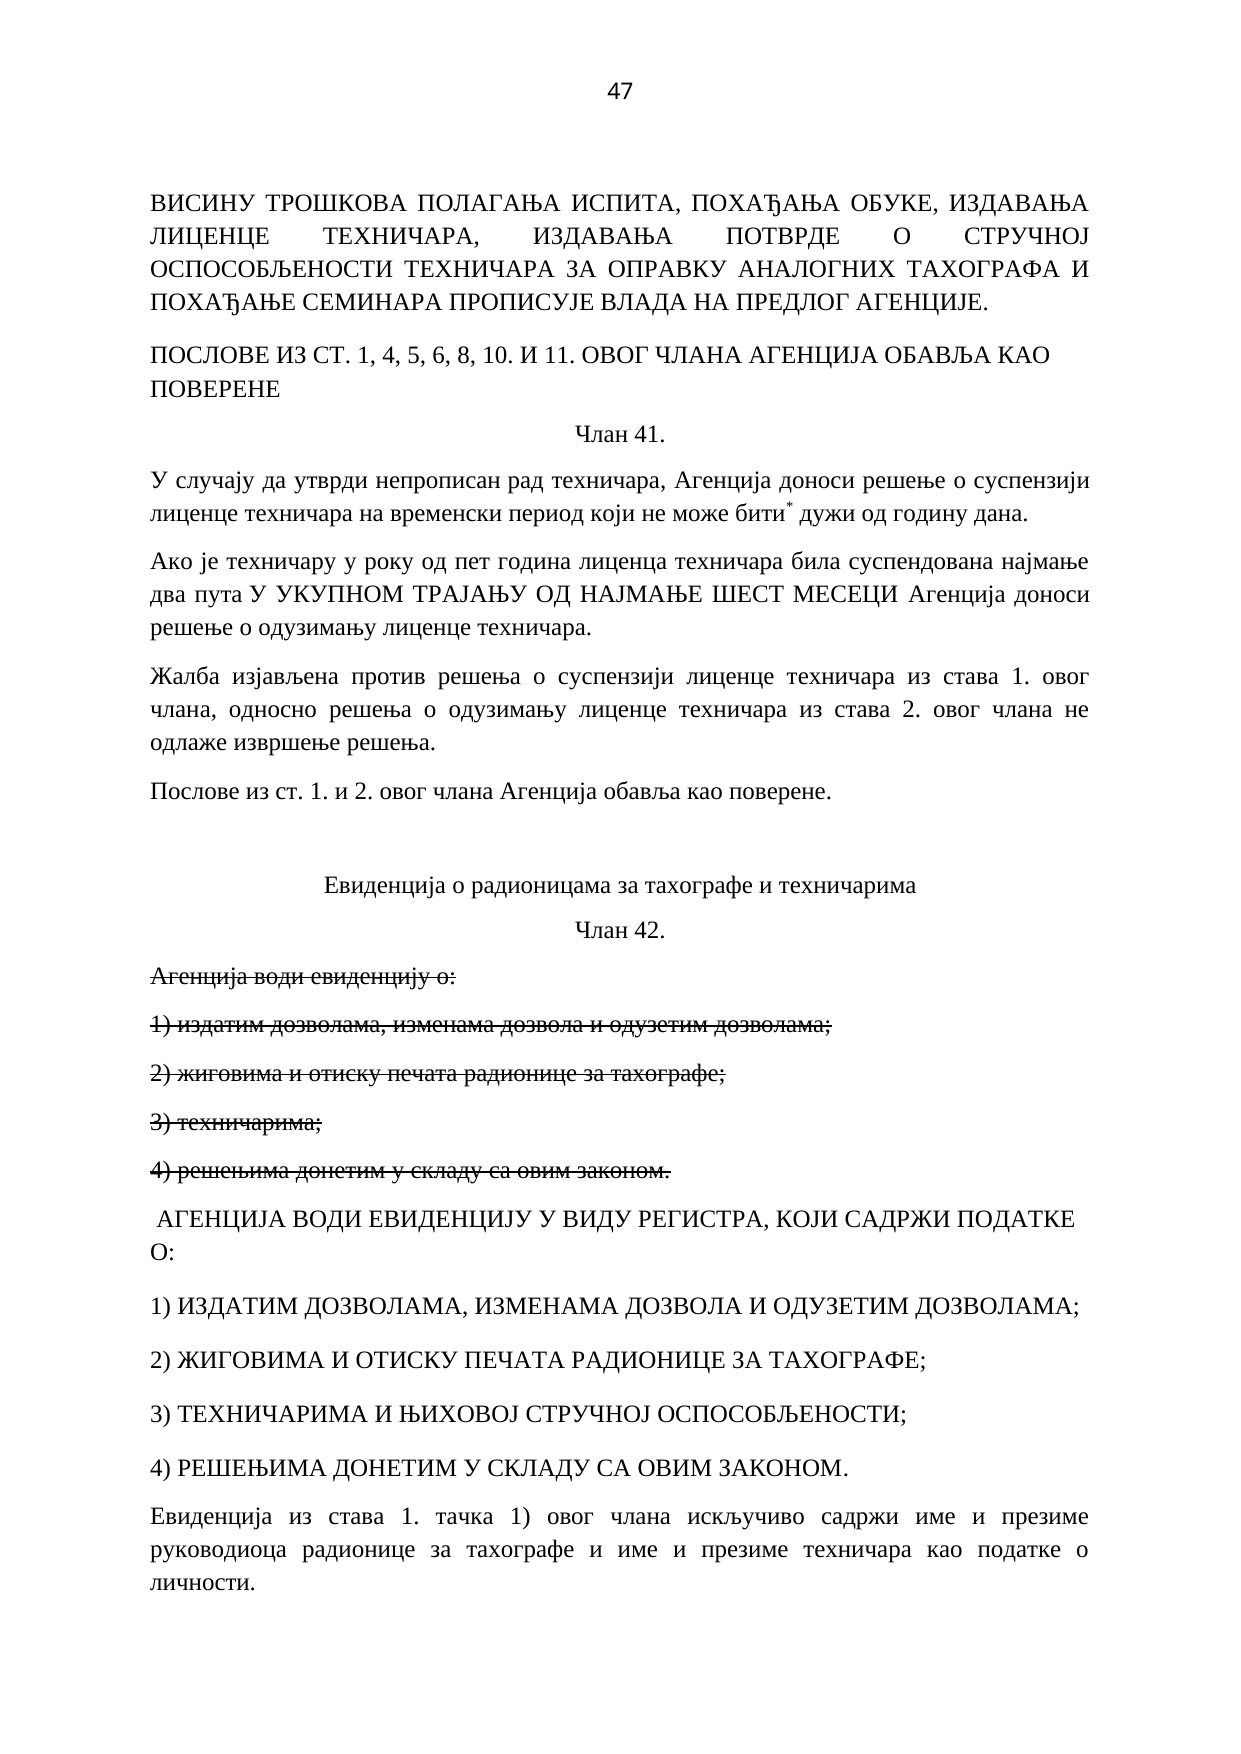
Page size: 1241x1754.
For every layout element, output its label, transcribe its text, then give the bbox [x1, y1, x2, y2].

text 3) техничарима; [150, 1107, 1090, 1136]
text Жалба изјављена против решења о суспензији лиценце техничара из става 1. овог члана, односно решења о одузимању лиценце техничара из става 2. овог члана не одлаже извршење решења. [150, 661, 1090, 756]
text 4) РЕШЕЊИМА ДОНЕТИМ У СКЛАДУ СА ОВИМ ЗАКОНОМ. [150, 1453, 1090, 1481]
text Ако је техничару у року од пет година лиценца техничара била суспендована најмање два пута У УКУПНОМ ТРАЈАЊУ ОД НАЈМАЊЕ ШЕСТ МЕСЕЦИ Агенција доноси решење о одузимању лиценце техничара. [150, 546, 1090, 641]
text Евиденција из става 1. тачка 1) овог члана искључиво садржи име и презиме руководиоца радионице за тахографе и име и презиме техничара као податке о личности. [150, 1501, 1090, 1596]
text 1) издатим дозволама, изменама дозвола и одузетим дозволама; [150, 1009, 1090, 1038]
text 2) жиговима и отиску печата радионице за тахографе; [150, 1058, 1090, 1087]
text Послове из ст. 1. и 2. овог члана Агенција обавља као поверене. [150, 776, 1090, 804]
text 1) ИЗДАТИМ ДОЗВОЛАМА, ИЗМЕНАМА ДОЗВОЛА И ОДУЗЕТИМ ДОЗВОЛАМА; [150, 1291, 1090, 1320]
text Евиденција о радионицама за тахографе и техничарима [150, 870, 1090, 899]
text АГЕНЦИЈА ВОДИ ЕВИДЕНЦИЈУ У ВИДУ РЕГИСТРА, КОЈИ САДРЖИ ПОДАТКЕ О: [150, 1204, 1090, 1266]
text 4) решењима донетим у складу са овим законом. [150, 1156, 1090, 1184]
text Агенција води евиденцију о: [150, 961, 1090, 990]
text 2) ЖИГОВИМА И ОТИСКУ ПЕЧАТА РАДИОНИЦЕ ЗА ТАХОГРАФЕ; [150, 1345, 1090, 1374]
text Члан 41. [150, 419, 1090, 448]
text 3) ТЕХНИЧАРИМА И ЊИХОВОЈ СТРУЧНОЈ ОСПОСОБЉЕНОСТИ; [150, 1399, 1090, 1427]
text ПОСЛОВЕ ИЗ СТ. 1, 4, 5, 6, 8, 10. И 11. ОВОГ ЧЛАНА АГЕНЦИЈА ОБАВЉА КАО ПОВЕРЕНЕ [150, 341, 1090, 402]
text ВИСИНУ ТРОШКОВА ПОЛАГАЊА ИСПИТА, ПОХАЂАЊА ОБУКЕ, ИЗДАВАЊА ЛИЦЕНЦЕ ТЕХНИЧАРА, ИЗДАВАЊА ПОТВРДЕ О СТРУЧНОЈ ОСПОСОБЉЕНОСТИ ТЕХНИЧАРА ЗА ОПРАВКУ АНАЛОГНИХ ТАХОГРАФА И ПОХАЂАЊЕ СЕМИНАРА ПРОПИСУЈЕ ВЛАДА НА ПРЕДЛОГ АГЕНЦИЈЕ. [150, 188, 1090, 316]
text У случају да утврди непрописан рад техничара, Агенција доноси решење о суспензији лиценце техничара на временски период који не може бити* дужи од годину дана. [150, 465, 1090, 526]
text Члан 42. [150, 915, 1090, 944]
